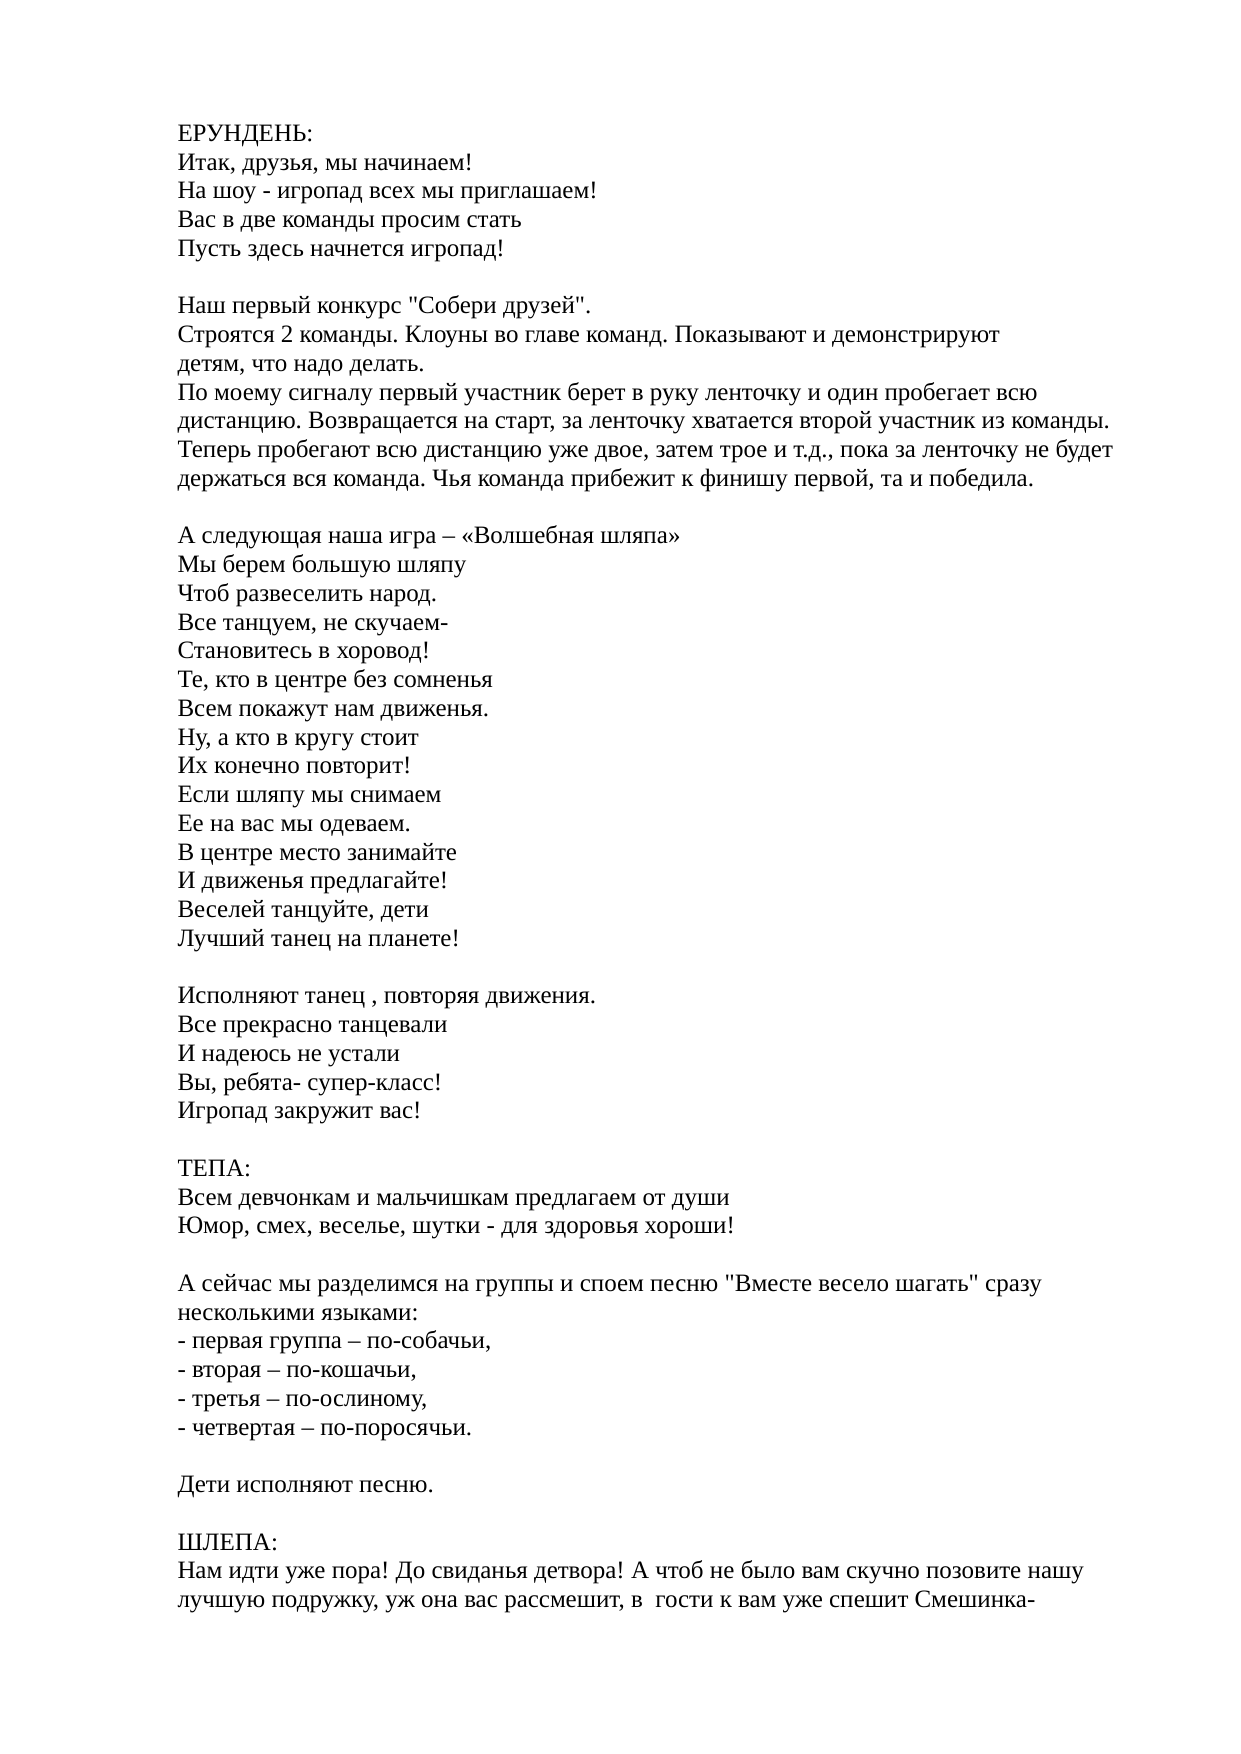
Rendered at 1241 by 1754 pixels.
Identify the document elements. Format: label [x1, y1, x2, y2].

subtitle [177, 118, 1152, 1239]
subtitle [177, 1239, 1152, 1613]
